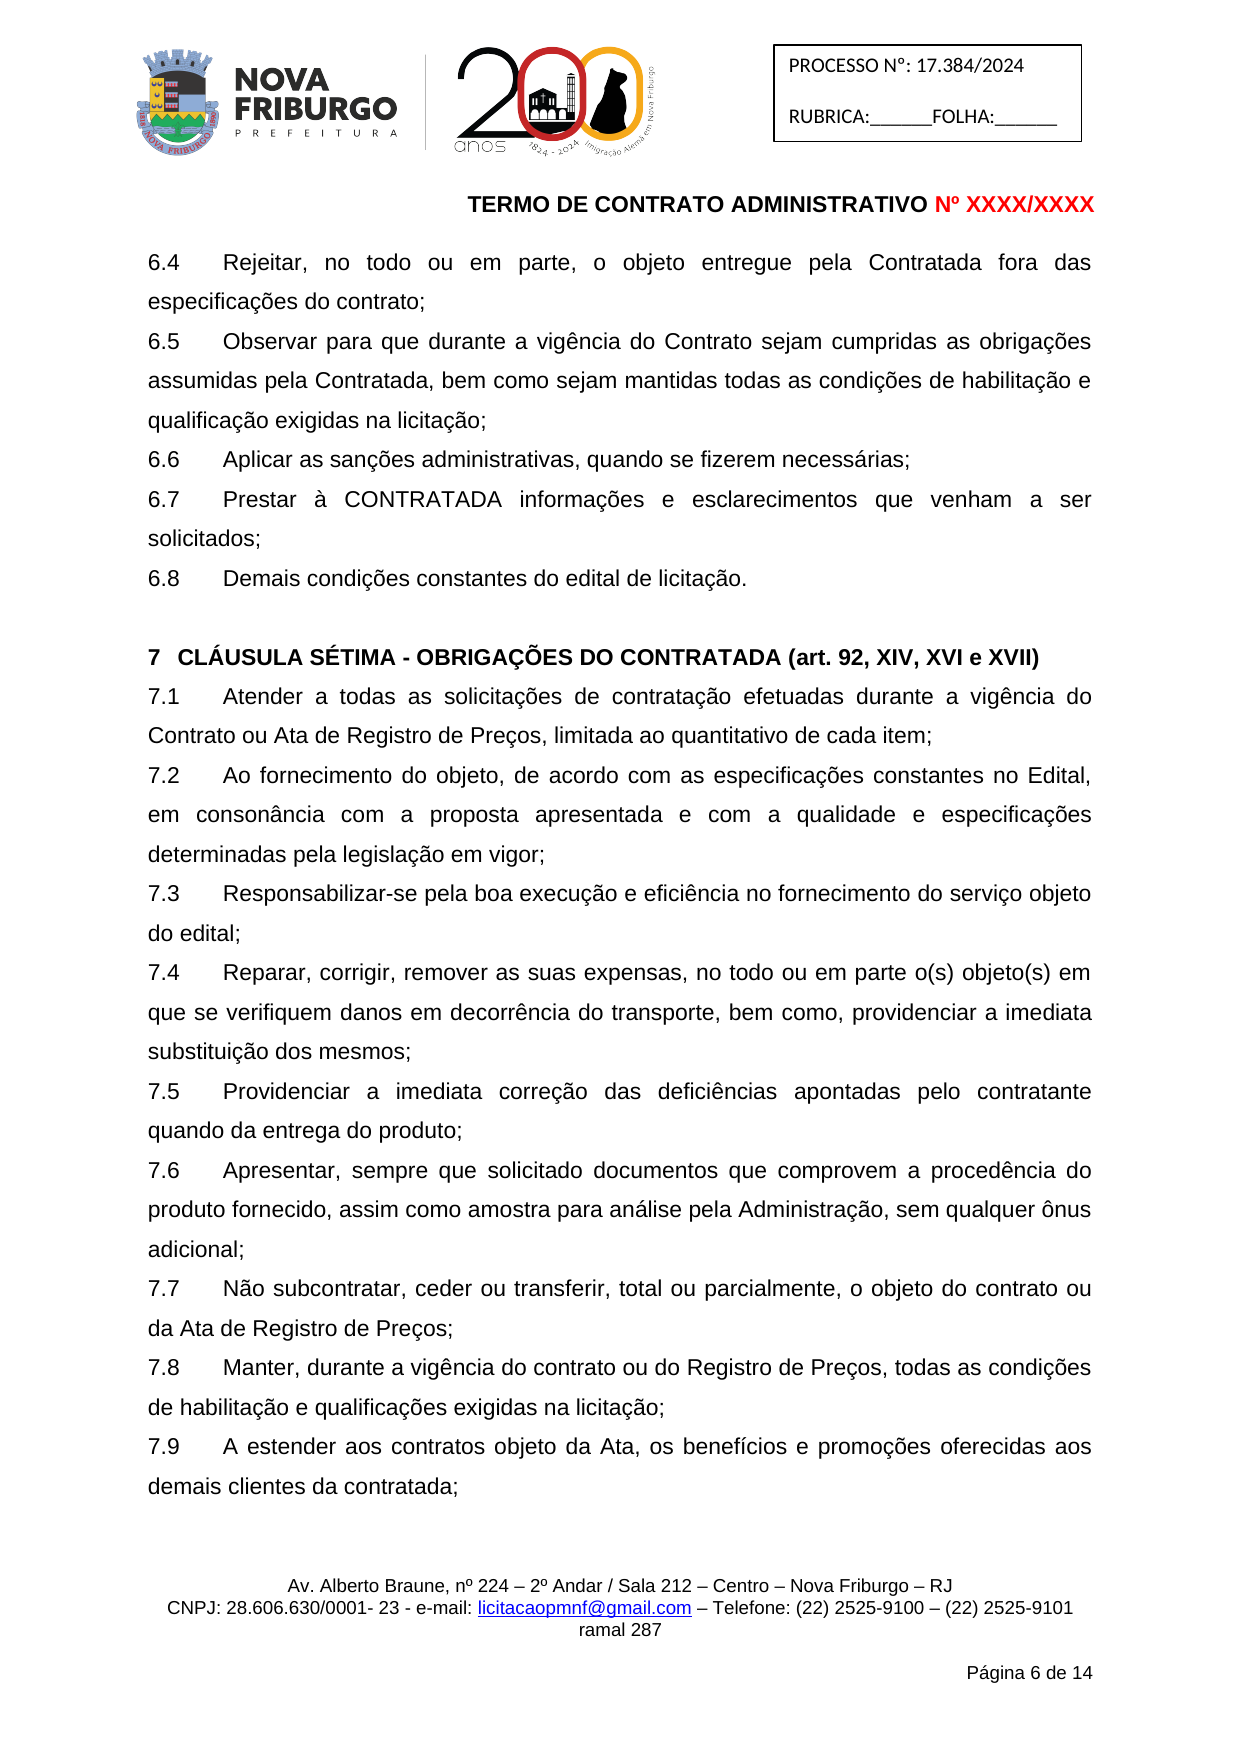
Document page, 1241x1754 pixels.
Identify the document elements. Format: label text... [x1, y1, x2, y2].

list Prestar à CONTRATADA informações e esclarecimentos que venham a ser solicitados; [148, 486, 1092, 551]
list Atender a todas as solicitações de contratação efetuadas durante a vigência do Contrato ou Ata de Registro de Preços, limitada ao quantitativo de cada item; [148, 683, 1092, 749]
list Observar para que durante a vigência do Contrato sejam cumpridas as obrigações assumidas pela Contratada, bem como sejam mantidas todas as condições de habilitação e qualificação exigidas na licitação; [148, 328, 1092, 433]
list Aplicar as sanções administrativas, quando se fizerem necessárias; [148, 446, 1092, 472]
list Manter, durante a vigência do contrato ou do Registro de Preços, todas as condições de habilitação e qualificações exigidas na licitação; [148, 1354, 1092, 1420]
list Demais condições constantes do edital de licitação. [148, 564, 1092, 591]
list A estender aos contratos objeto da Ata, os benefícios e promoções oferecidas aos demais clientes da contratada; [148, 1433, 1092, 1499]
list Reparar, corrigir, remover as suas expensas, no todo ou em parte o(s) objeto(s) em que se verifiquem danos em decorrência do transporte, bem como, providenciar a imediata substituição dos mesmos; [148, 959, 1092, 1065]
list Rejeitar, no todo ou em parte, o objeto entregue pela Contratada fora das especificações do contrato; [148, 249, 1092, 314]
list CLÁUSULA SÉTIMA - OBRIGAÇÕES DO CONTRATADA (art. 92, XIV, XVI e XVII) [148, 643, 1092, 670]
picture [109, 14, 687, 185]
list Providenciar a imediata correção das deficiências apontadas pelo contratante quando da entrega do produto; [148, 1078, 1092, 1144]
list Apresentar, sempre que solicitado documentos que comprovem a procedência do produto fornecido, assim como amostra para análise pela Administração, sem qualquer ônus adicional; [148, 1157, 1092, 1262]
list Responsabilizar-se pela boa execução e eficiência no fornecimento do serviço objeto do edital; [148, 880, 1092, 946]
list Não subcontratar, ceder ou transferir, total ou parcialmente, o objeto do contrato ou da Ata de Registro de Preços; [148, 1275, 1092, 1341]
list Ao fornecimento do objeto, de acordo com as especificações constantes no Edital, em consonância com a proposta apresentada e com a qualidade e especificações determinadas pela legislação em vigor; [148, 762, 1092, 867]
